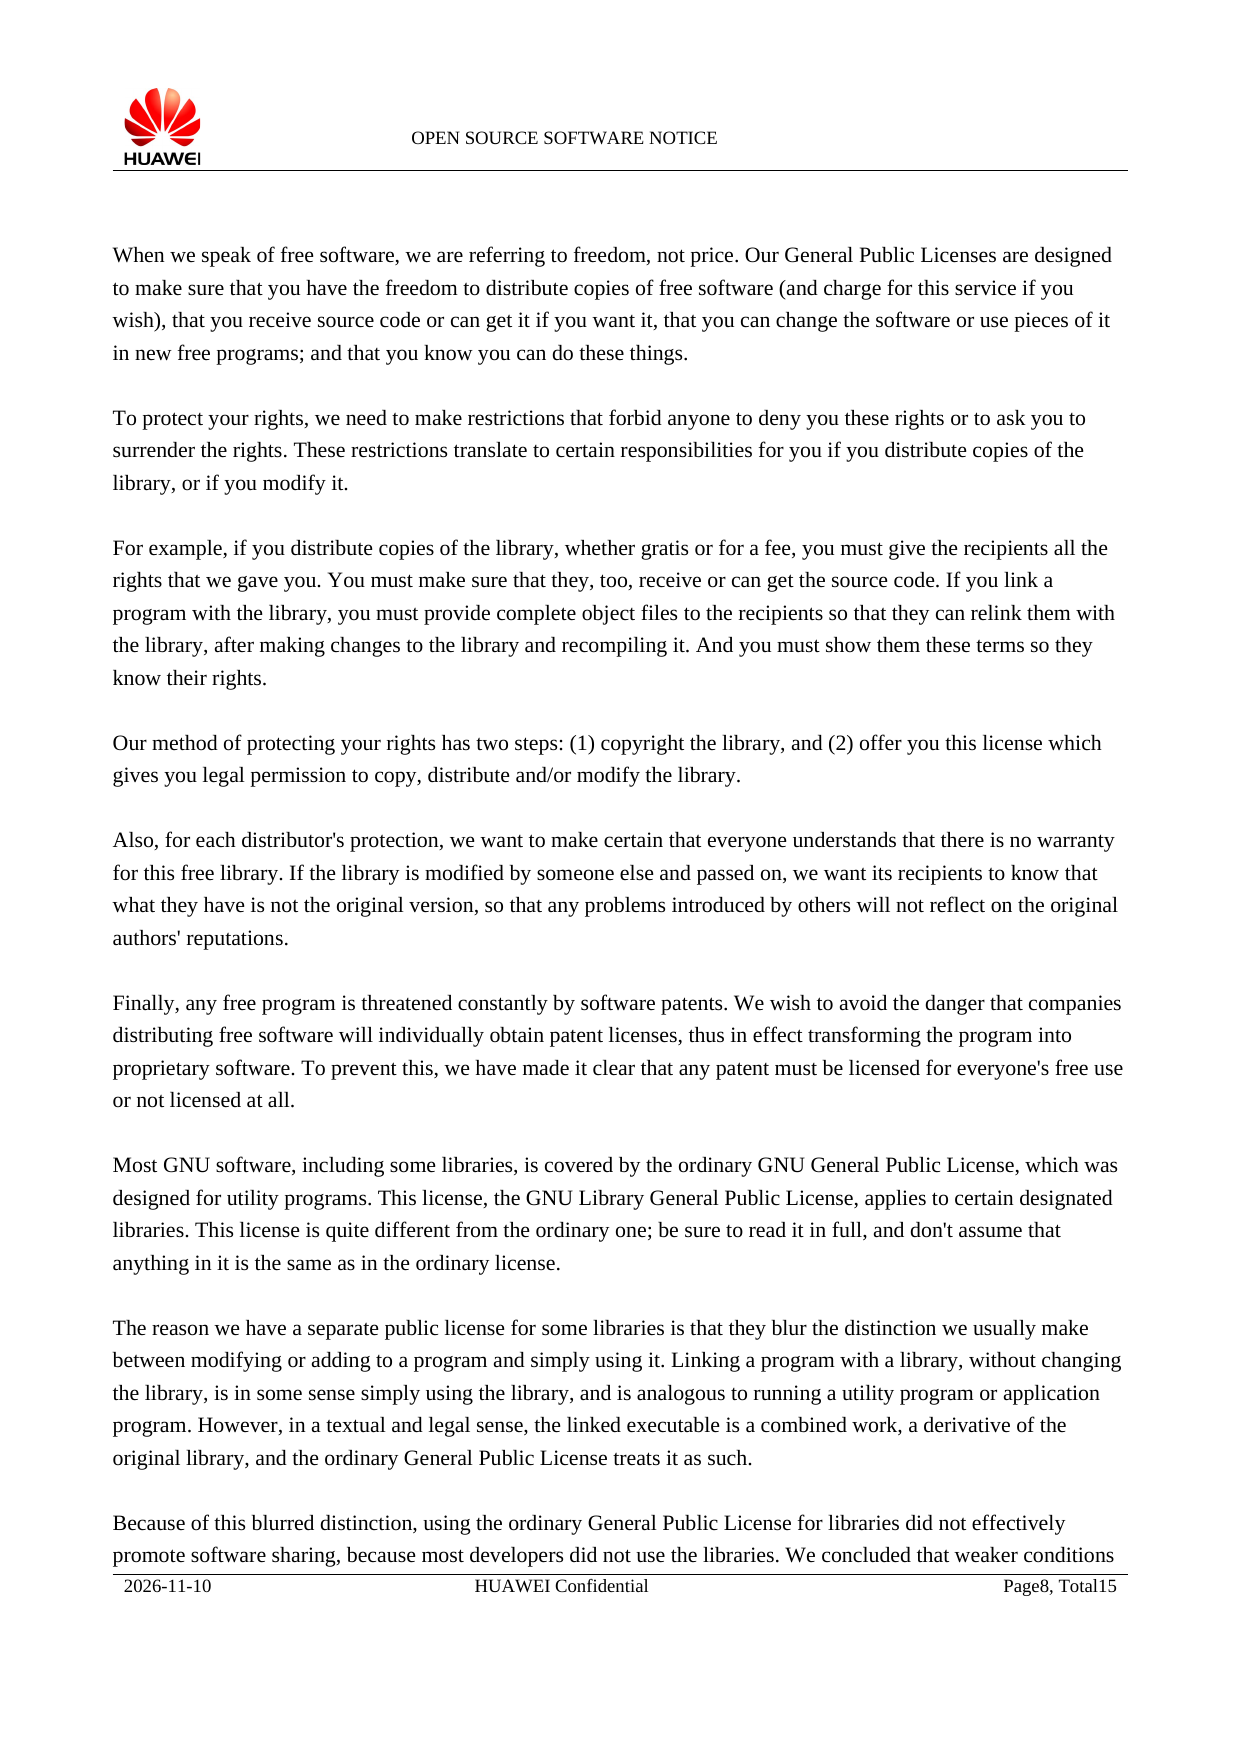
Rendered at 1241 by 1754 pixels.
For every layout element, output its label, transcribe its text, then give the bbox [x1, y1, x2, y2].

picture [124, 88, 201, 165]
